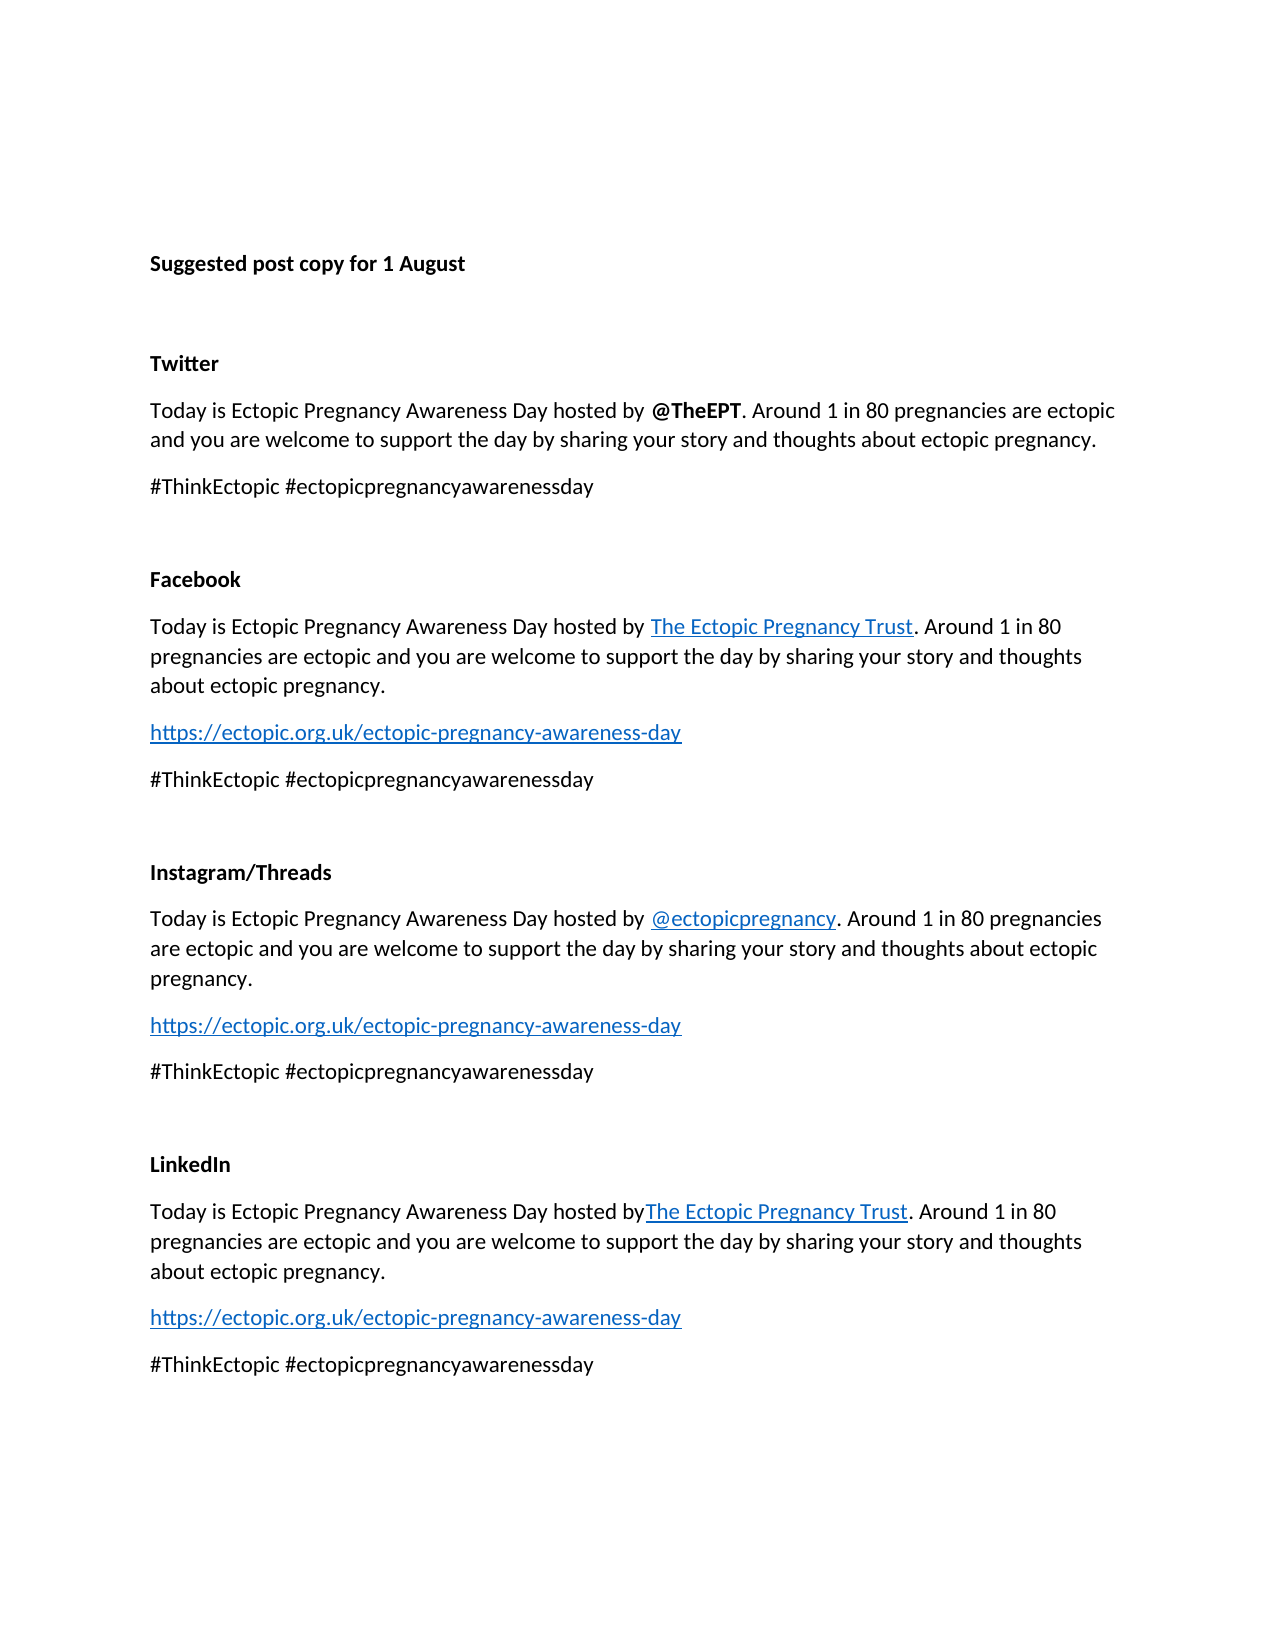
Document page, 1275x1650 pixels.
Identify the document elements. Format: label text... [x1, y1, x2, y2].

text Today is Ectopic Pregnancy Awareness Day hosted by @TheEPT. Around 1 in 80 pregnancies are ectopic and you are welcome to support the day by sharing your story and thoughts about ectopic pregnancy. [150, 396, 1125, 454]
text Today is Ectopic Pregnancy Awareness Day hosted by @ectopicpregnancy. Around 1 in 80 pregnancies are ectopic and you are welcome to support the day by sharing your story and thoughts about ectopic pregnancy. [150, 904, 1125, 992]
text #ThinkEctopic #ectopicpregnancyawarenessday [150, 1350, 1125, 1378]
text https://ectopic.org.uk/ectopic-pregnancy-awareness-day [150, 718, 1125, 746]
text Today is Ectopic Pregnancy Awareness Day hosted by The Ectopic Pregnancy Trust. Around 1 in 80 pregnancies are ectopic and you are welcome to support the day by sharing your story and thoughts about ectopic pregnancy. [150, 612, 1125, 700]
text Today is Ectopic Pregnancy Awareness Day hosted byThe Ectopic Pregnancy Trust. Around 1 in 80 pregnancies are ectopic and you are welcome to support the day by sharing your story and thoughts about ectopic pregnancy. [150, 1197, 1125, 1285]
text LinkedIn [150, 1151, 1125, 1178]
text https://ectopic.org.uk/ectopic-pregnancy-awareness-day [150, 1011, 1125, 1039]
text #ThinkEctopic #ectopicpregnancyawarenessday [150, 472, 1125, 500]
text Suggested post copy for 1 August [150, 249, 1125, 278]
text Instagram/Threads [150, 858, 1125, 886]
text #ThinkEctopic #ectopicpregnancyawarenessday [150, 765, 1125, 793]
text https://ectopic.org.uk/ectopic-pregnancy-awareness-day [150, 1303, 1125, 1331]
text #ThinkEctopic #ectopicpregnancyawarenessday [150, 1057, 1125, 1085]
text Twitter [150, 349, 1125, 377]
text Facebook [150, 565, 1125, 593]
